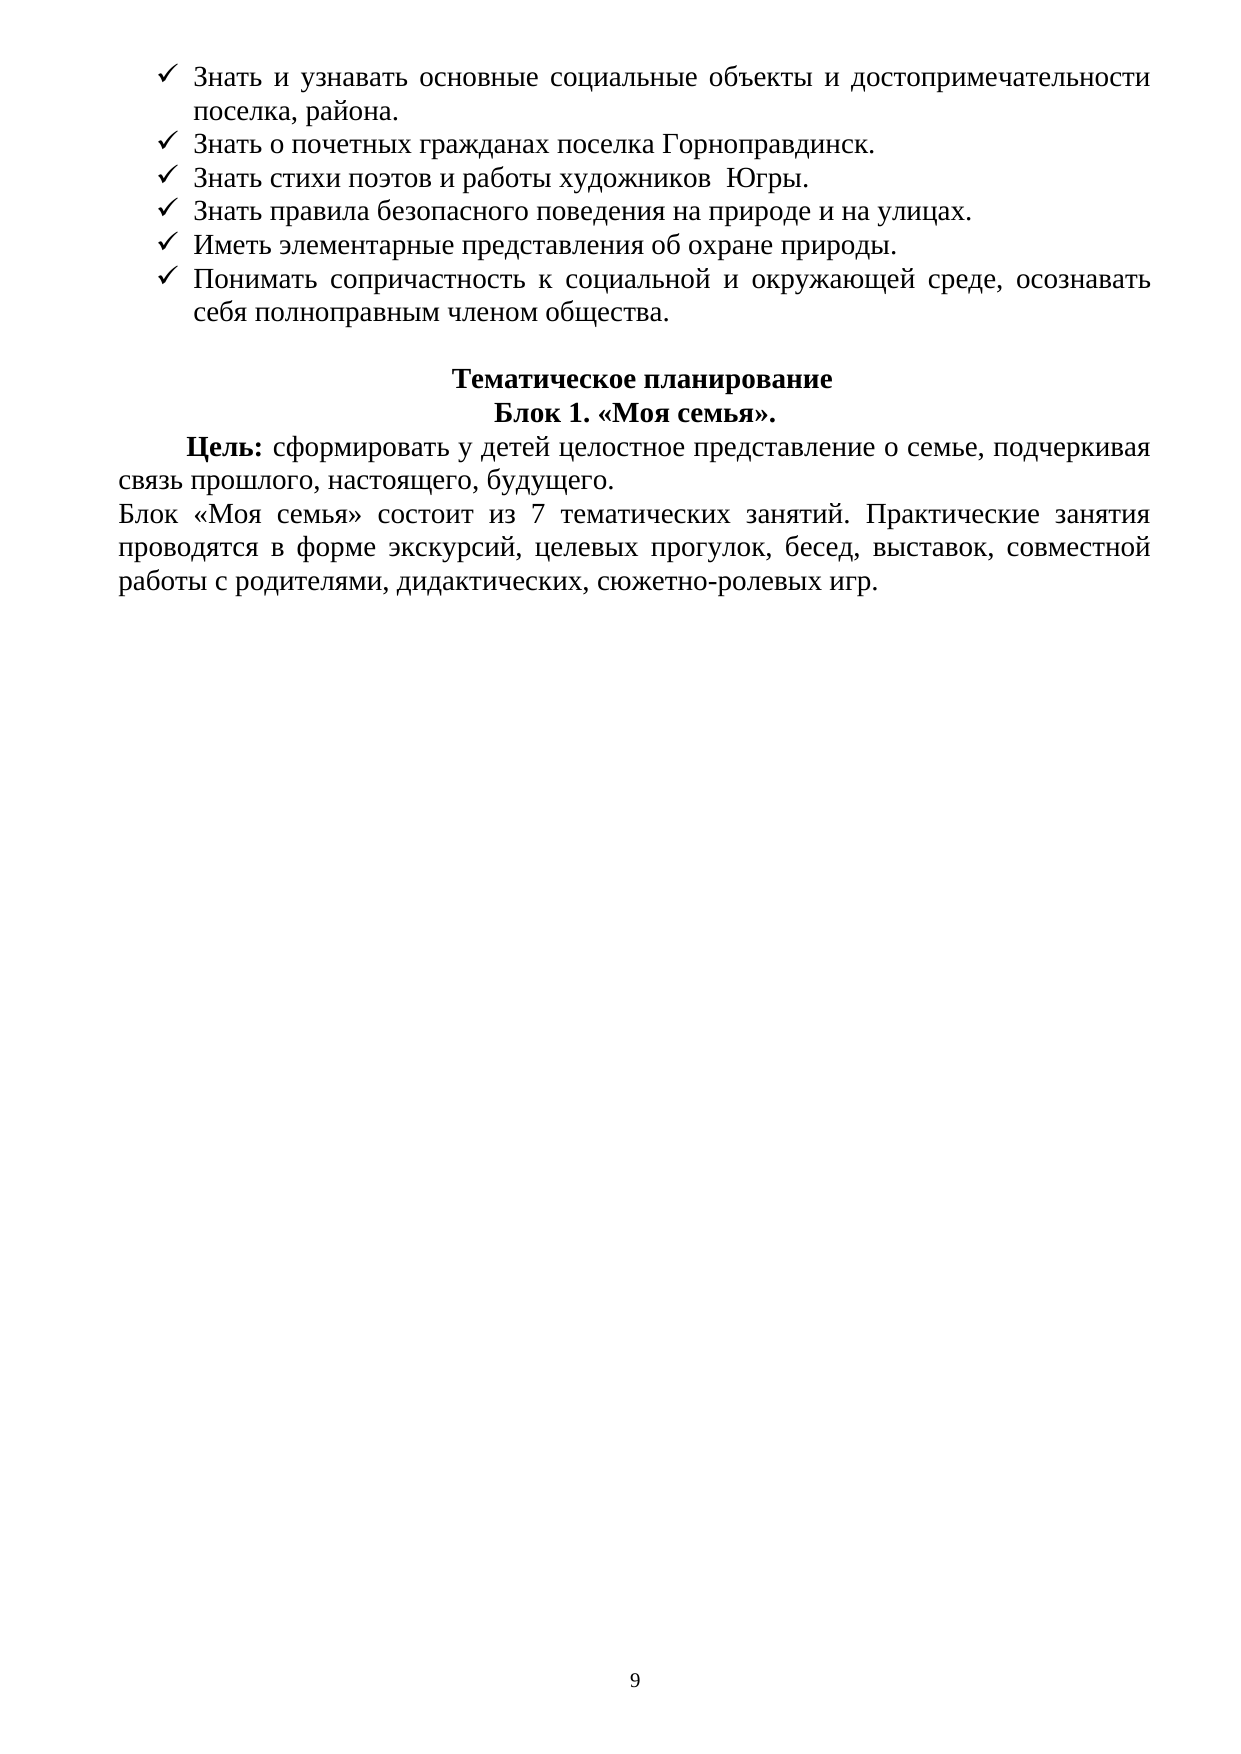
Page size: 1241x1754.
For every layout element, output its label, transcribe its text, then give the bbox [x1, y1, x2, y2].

text Блок «Моя семья» состоит из 7 тематических занятий. Практические занятия проводятся в форме экскурсий, целевых прогулок, бесед, выставок, совместной работы с родителями, дидактических, сюжетно-ролевых игр. [118, 496, 1152, 596]
list Знать и узнавать основные социальные объекты и достопримечательности поселка, района. [156, 59, 1152, 126]
text Цель: сформировать у детей целостное представление о семье, подчеркивая связь прошлого, настоящего, будущего. [118, 429, 1152, 496]
list Знать правила безопасного поведения на природе и на улицах. [156, 193, 1152, 227]
list Понимать сопричастность к социальной и окружающей среде, осознавать себя полноправным членом общества. [156, 261, 1152, 328]
text Блок 1. «Моя семья». [118, 395, 1152, 429]
list Знать стихи поэтов и работы художников Югры. [156, 160, 1152, 193]
text Тематическое планирование [118, 362, 1152, 395]
list Знать о почетных гражданах поселка Горноправдинск. [156, 126, 1152, 160]
list Иметь элементарные представления об охране природы. [156, 227, 1152, 261]
